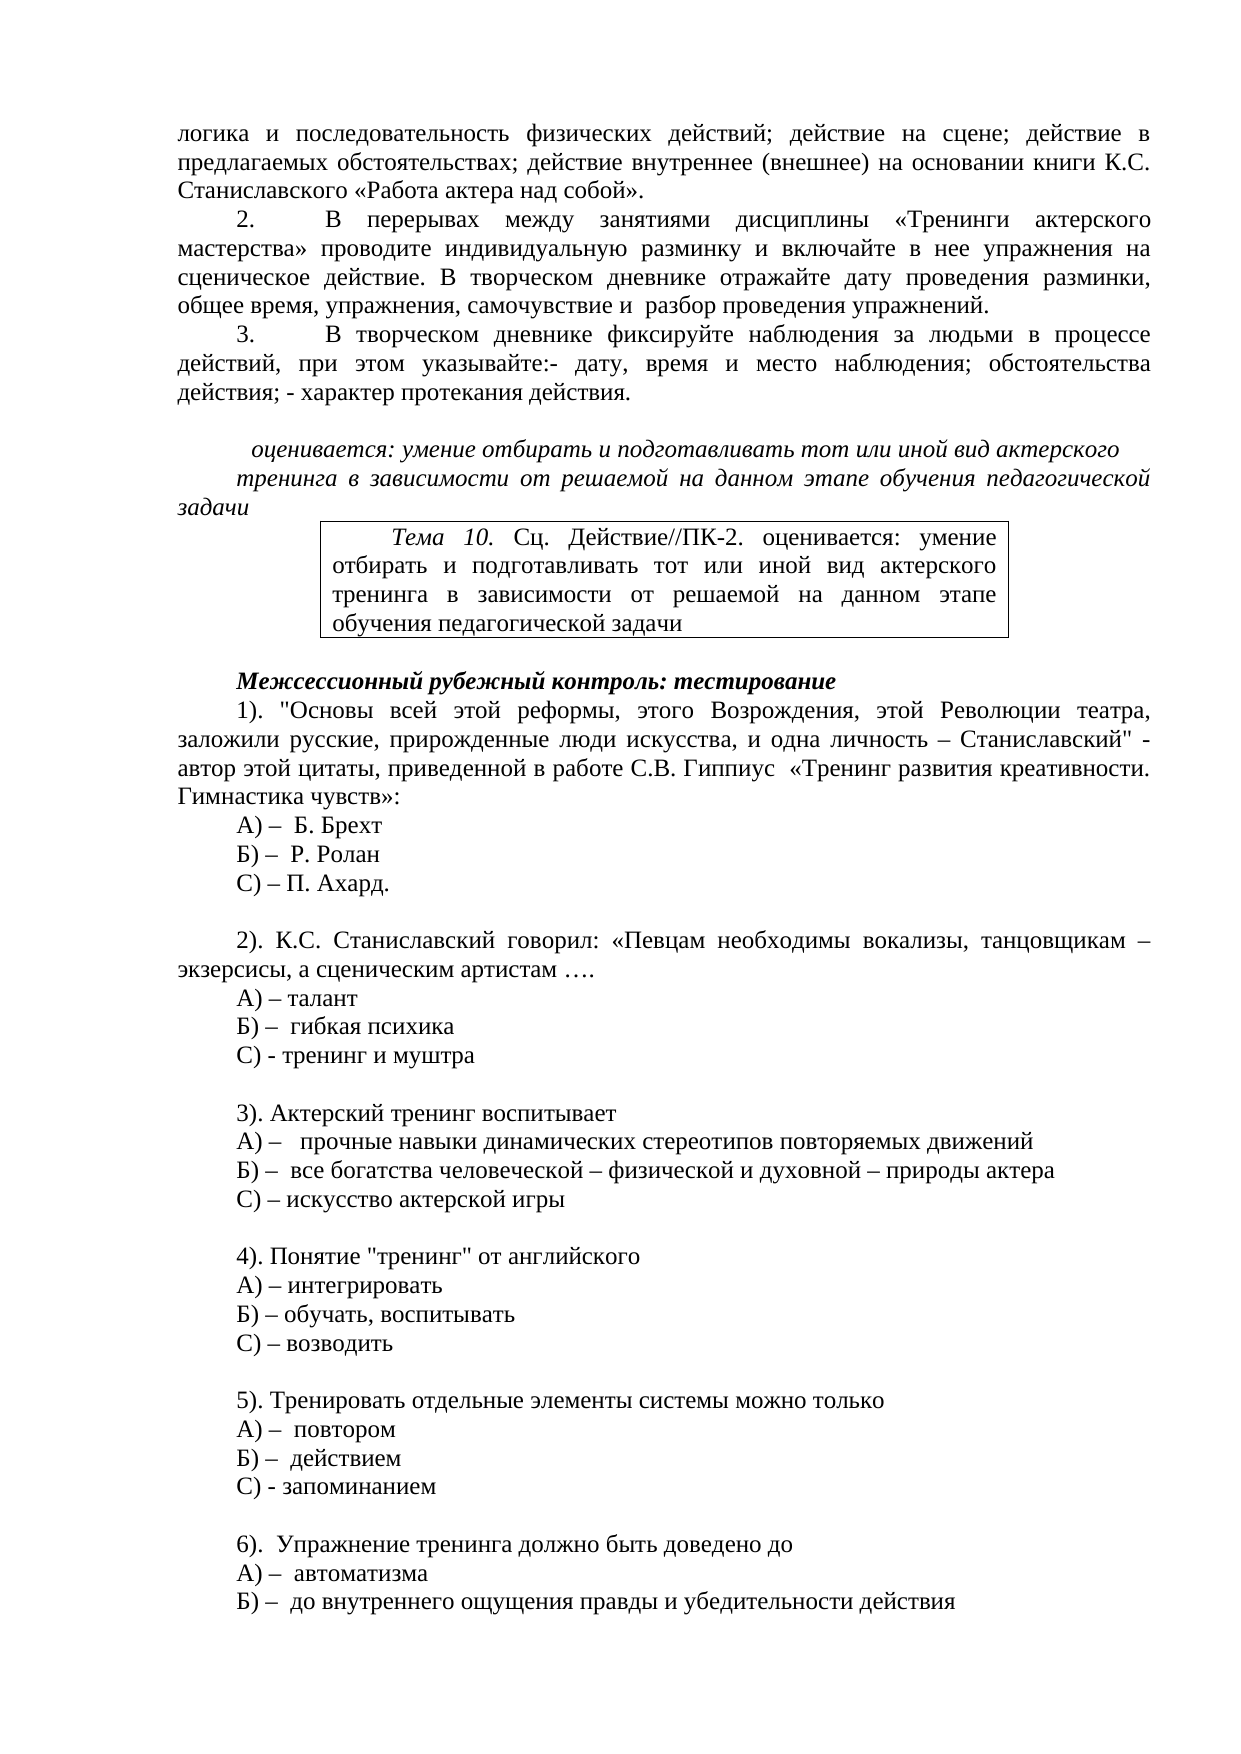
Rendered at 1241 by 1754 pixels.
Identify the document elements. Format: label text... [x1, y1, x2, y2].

text Межсессионный рубежный контроль: тестирование [177, 666, 1152, 695]
text С) – искусство актерской игры [177, 1184, 1152, 1213]
text 2). К.С. Станиславский говорил: «Певцам необходимы вокализы, танцовщикам – экзерсисы, а сценическим артистам …. [177, 925, 1152, 983]
text Б) – до внутреннего ощущения правды и убедительности действия [177, 1586, 1152, 1615]
text 4). Понятие "тренинг" от английского [177, 1241, 1152, 1270]
text А) – автоматизма [177, 1558, 1152, 1586]
text Б) – гибкая психика [177, 1011, 1152, 1040]
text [177, 118, 1152, 204]
text оценивается: умение отбирать и подготавливать тот или иной вид актерского [177, 434, 1152, 463]
text С) - запоминанием [177, 1471, 1152, 1500]
text С) – возводить [177, 1328, 1152, 1356]
text Б) – действием [177, 1443, 1152, 1471]
text Б) – обучать, воспитывать [177, 1299, 1152, 1328]
table_header Тема 10. Сц. Действие//ПК-2. оценивается: умение отбирать и подготавливать тот или иной вид актерского тренинга в зависимости от решаемой на данном этапе обучения педагогической задачи [321, 522, 1008, 637]
text 5). Тренировать отдельные элементы системы можно только [177, 1385, 1152, 1414]
text 3). Актерский тренинг воспитывает [177, 1098, 1152, 1126]
text А) – прочные навыки динамических стереотипов повторяемых движений [177, 1126, 1152, 1155]
text С) - тренинг и муштра [177, 1040, 1152, 1069]
text Б) – все богатства человеческой – физической и духовной – природы актера [177, 1155, 1152, 1184]
text С) – П. Ахард. [177, 868, 1152, 896]
text А) – Б. Брехт [177, 810, 1152, 839]
text 2. В перерывах между занятиями дисциплины «Тренинги актерского мастерства» проводите индивидуальную разминку и включайте в нее упражнения на сценическое действие. В творческом дневнике отражайте дату проведения разминки, общее время, упражнения, самочувствие и разбор проведения упражнений. [177, 204, 1152, 319]
text Б) – Р. Ролан [177, 839, 1152, 868]
text А) – повтором [177, 1414, 1152, 1443]
text тренинга в зависимости от решаемой на данном этапе обучения педагогической задачи [177, 463, 1152, 521]
text 6). Упражнение тренинга должно быть доведено до [177, 1529, 1152, 1558]
text 1). "Основы всей этой реформы, этого Возрождения, этой Революции театра, заложили русские, прирожденные люди искусства, и одна личность – Станиславский" - автор этой цитаты, приведенной в работе С.В. Гиппиус «Тренинг развития креативности. Гимнастика чувств»: [177, 695, 1152, 810]
text А) – интегрировать [177, 1270, 1152, 1299]
text А) – талант [177, 983, 1152, 1011]
text 3. В творческом дневнике фиксируйте наблюдения за людьми в процессе действий, при этом указывайте:- дату, время и место наблюдения; обстоятельства действия; - характер протекания действия. [177, 319, 1152, 406]
